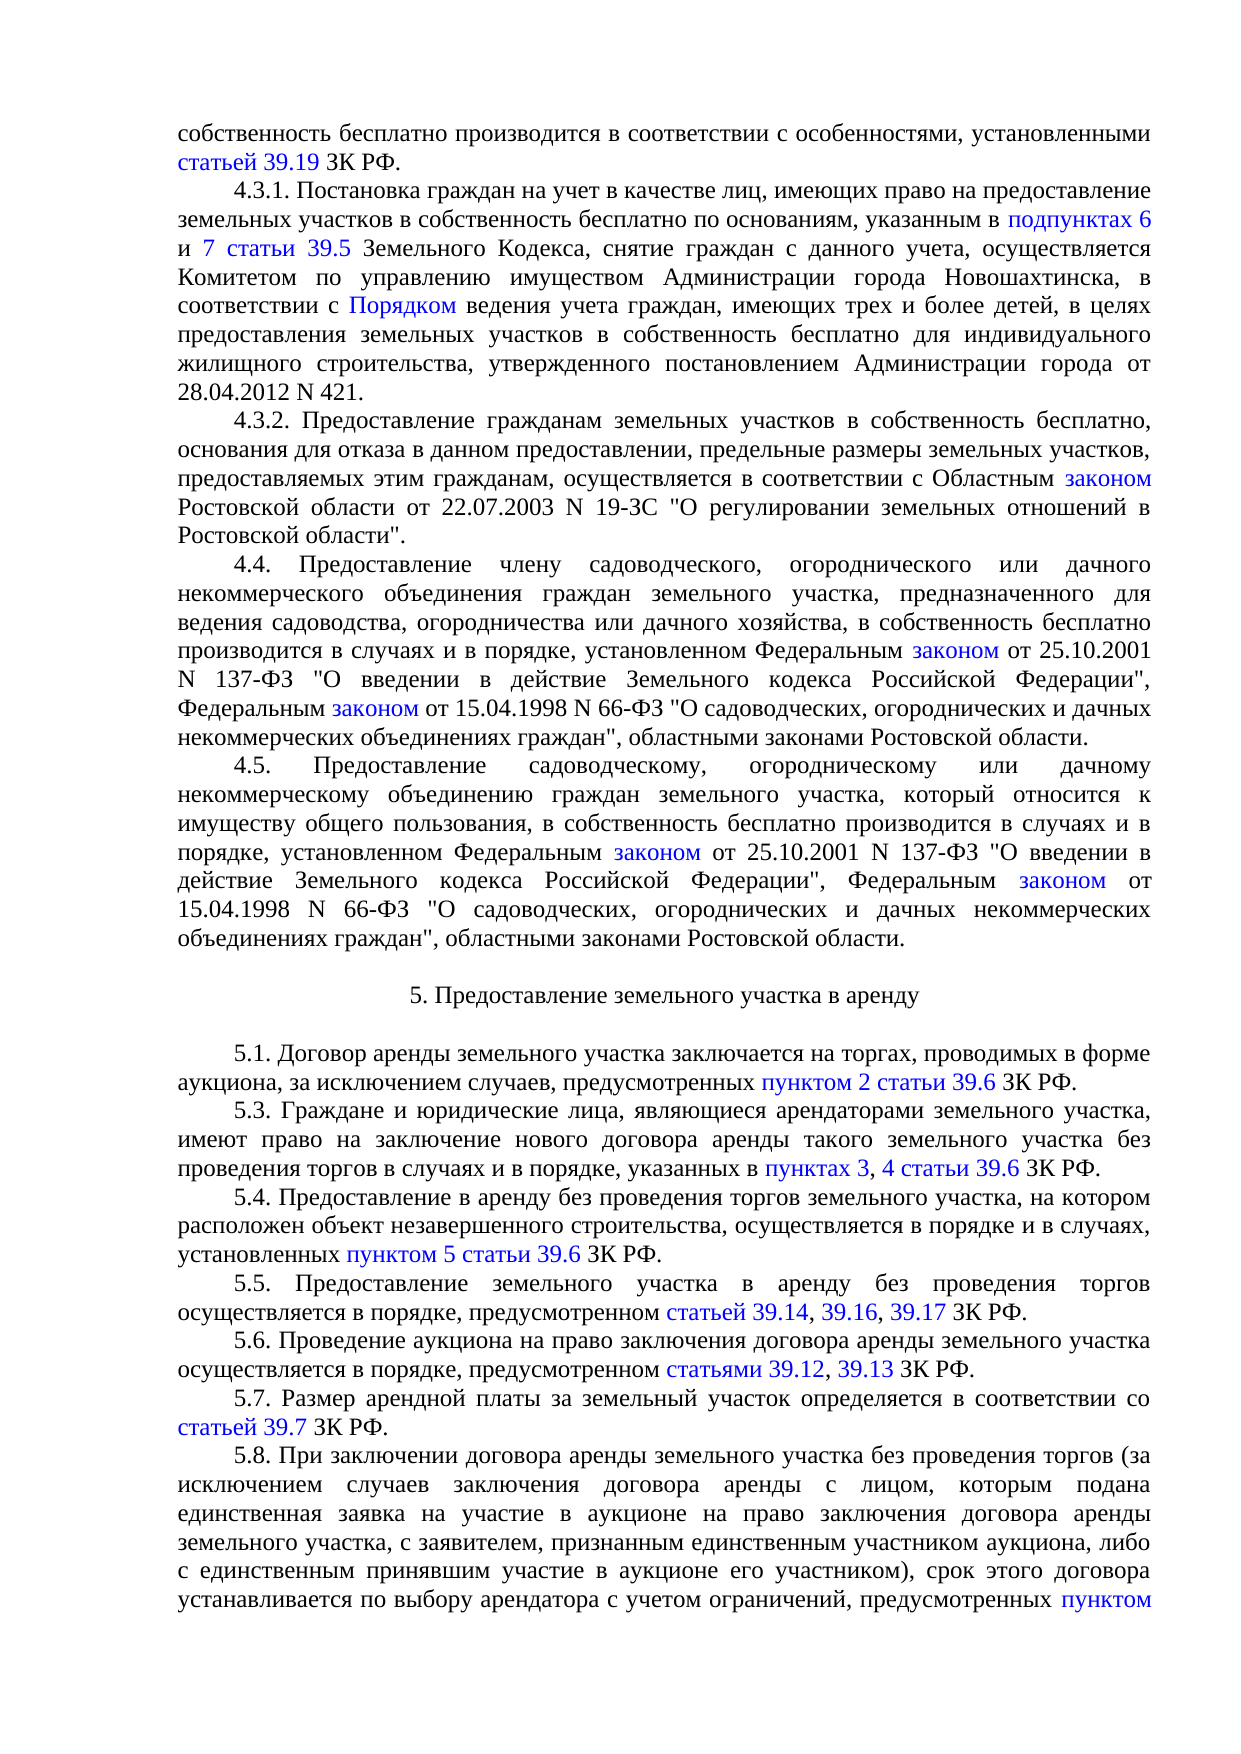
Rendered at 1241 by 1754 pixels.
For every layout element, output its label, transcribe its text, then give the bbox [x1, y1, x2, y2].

text 5.1. Договор аренды земельного участка заключается на торгах, проводимых в форме аукциона, за исключением случаев, предусмотренных пунктом 2 статьи 39.6 ЗК РФ. [177, 1038, 1152, 1096]
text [177, 118, 1152, 176]
text 5.3. Граждане и юридические лица, являющиеся арендаторами земельного участка, имеют право на заключение нового договора аренды такого земельного участка без проведения торгов в случаях и в порядке, указанных в пунктах 3, 4 статьи 39.6 ЗК РФ. [177, 1096, 1152, 1182]
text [177, 1441, 1152, 1613]
text 5.5. Предоставление земельного участка в аренду без проведения торгов осуществляется в порядке, предусмотренном статьей 39.14, 39.16, 39.17 ЗК РФ. [177, 1268, 1152, 1326]
text 5.4. Предоставление в аренду без проведения торгов земельного участка, на котором расположен объект незавершенного строительства, осуществляется в порядке и в случаях, установленных пунктом 5 статьи 39.6 ЗК РФ. [177, 1182, 1152, 1268]
text 4.3.2. Предоставление гражданам земельных участков в собственность бесплатно, основания для отказа в данном предоставлении, предельные размеры земельных участков, предоставляемых этим гражданам, осуществляется в соответствии с Областным законом Ростовской области от 22.07.2003 N 19-ЗС "О регулировании земельных отношений в Ростовской области". [177, 406, 1152, 549]
text 5.7. Размер арендной платы за земельный участок определяется в соответствии со статьей 39.7 ЗК РФ. [177, 1383, 1152, 1441]
text 4.5. Предоставление садоводческому, огородническому или дачному некоммерческому объединению граждан земельного участка, который относится к имуществу общего пользования, в собственность бесплатно производится в случаях и в порядке, установленном Федеральным законом от 25.10.2001 N 137-ФЗ "О введении в действие Земельного кодекса Российской Федерации", Федеральным законом от 15.04.1998 N 66-ФЗ "О садоводческих, огороднических и дачных некоммерческих объединениях граждан", областными законами Ростовской области. [177, 751, 1152, 952]
text 5. Предоставление земельного участка в аренду [177, 981, 1152, 1009]
text 4.3.1. Постановка граждан на учет в качестве лиц, имеющих право на предоставление земельных участков в собственность бесплатно по основаниям, указанным в подпунктах 6 и 7 статьи 39.5 Земельного Кодекса, снятие граждан с данного учета, осуществляется Комитетом по управлению имуществом Администрации города Новошахтинска, в соответствии с Порядком ведения учета граждан, имеющих трех и более детей, в целях предоставления земельных участков в собственность бесплатно для индивидуального жилищного строительства, утвержденного постановлением Администрации города от 28.04.2012 N 421. [177, 176, 1152, 406]
text 5.6. Проведение аукциона на право заключения договора аренды земельного участка осуществляется в порядке, предусмотренном статьями 39.12, 39.13 ЗК РФ. [177, 1326, 1152, 1383]
text 4.4. Предоставление члену садоводческого, огороднического или дачного некоммерческого объединения граждан земельного участка, предназначенного для ведения садоводства, огородничества или дачного хозяйства, в собственность бесплатно производится в случаях и в порядке, установленном Федеральным законом от 25.10.2001 N 137-ФЗ "О введении в действие Земельного кодекса Российской Федерации", Федеральным законом от 15.04.1998 N 66-ФЗ "О садоводческих, огороднических и дачных некоммерческих объединениях граждан", областными законами Ростовской области. [177, 549, 1152, 751]
